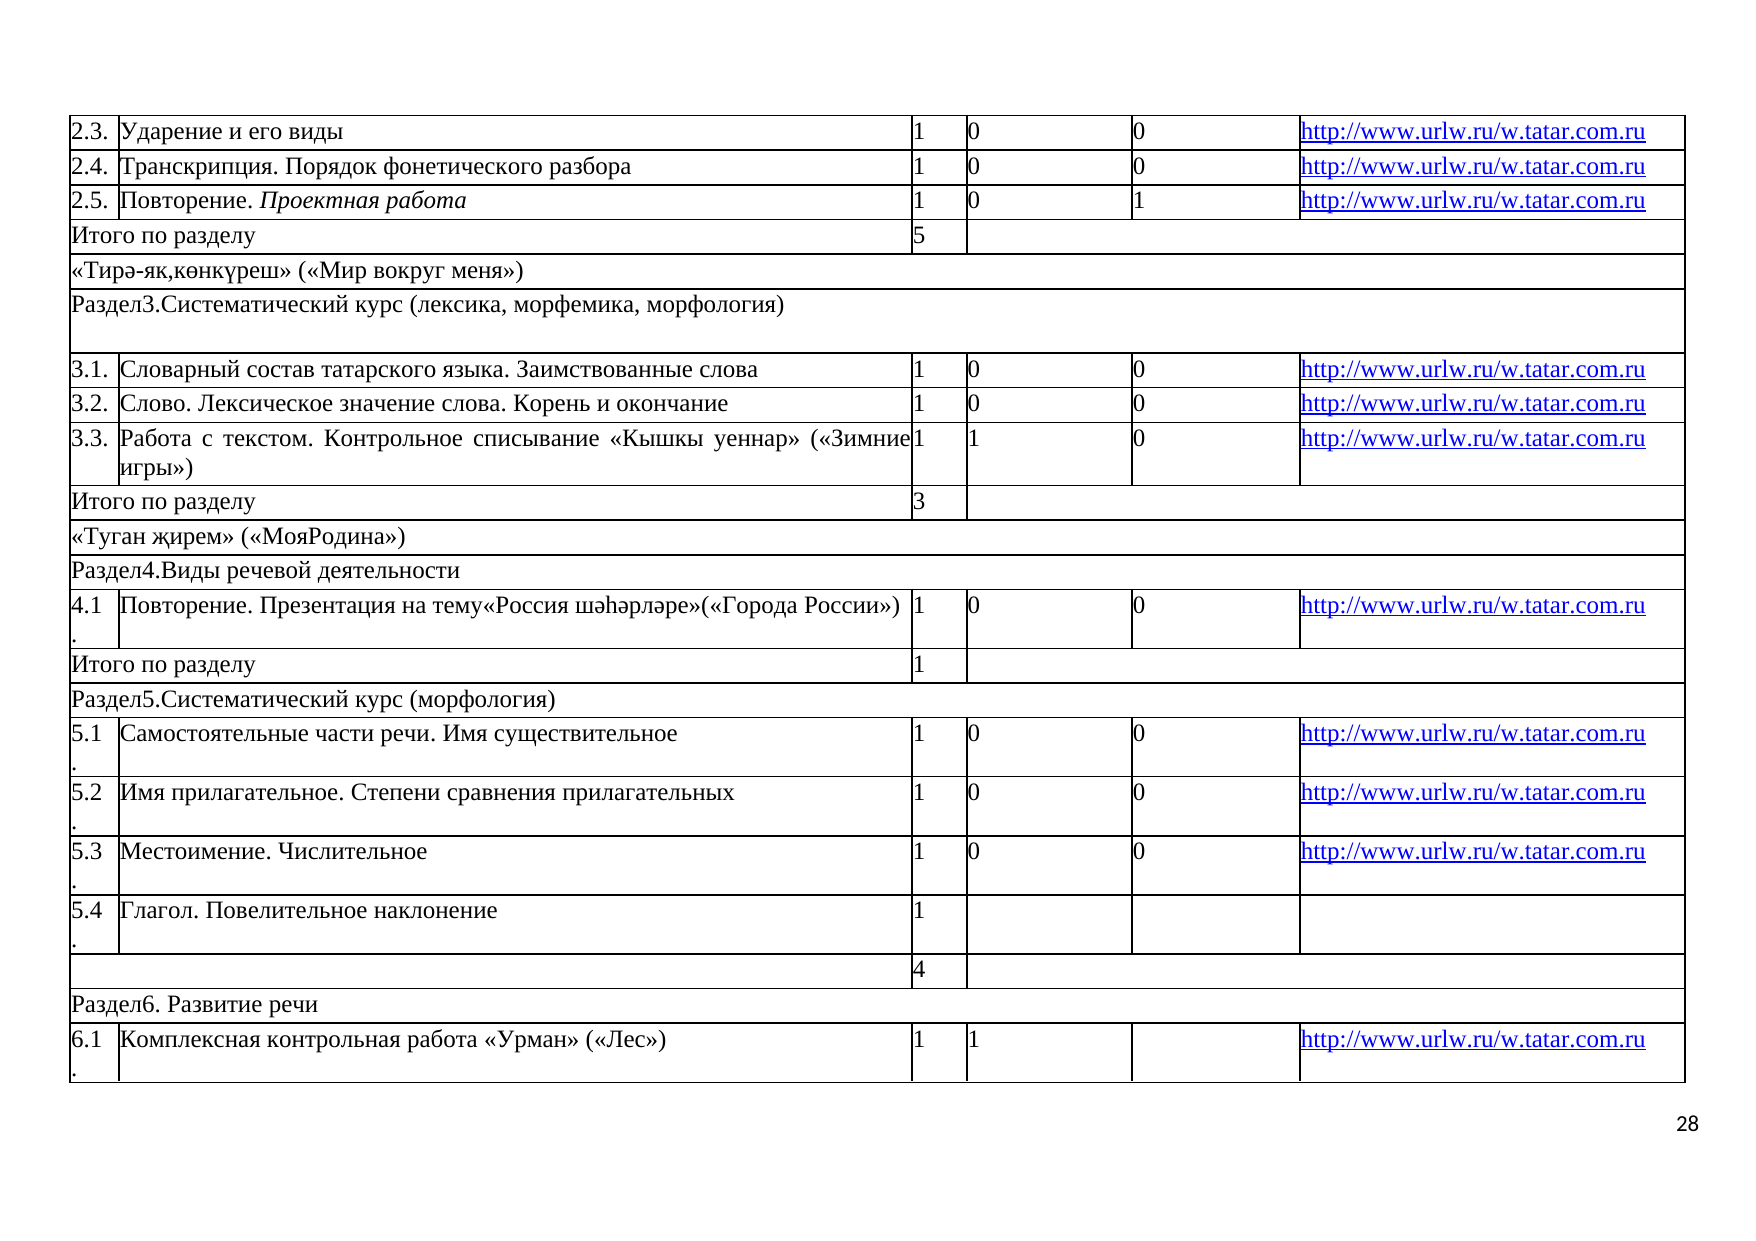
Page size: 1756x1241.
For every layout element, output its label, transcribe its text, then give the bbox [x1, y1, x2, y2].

table_cell http://www.urlw.ru/w.tatar.com.ru [1301, 354, 1684, 387]
table_cell [968, 896, 1131, 953]
table_cell http://www.urlw.ru/w.tatar.com.ru [1301, 718, 1684, 776]
table_cell Итого по разделу [71, 649, 911, 682]
table_cell 1 [913, 151, 966, 184]
table_cell 3 [913, 486, 966, 519]
table_cell 1 [913, 896, 966, 953]
table_cell 1 [968, 423, 1131, 484]
table_cell Раздел6. Развитие речи [71, 989, 1684, 1022]
table_cell Повторение. Проектная работа [120, 186, 911, 218]
table_cell 0 [968, 116, 1131, 149]
table_cell http://www.urlw.ru/w.tatar.com.ru [1301, 186, 1684, 218]
table_cell [1301, 896, 1684, 953]
table_cell 0 [1133, 354, 1299, 387]
table_cell Комплексная контрольная работа «Урман» («Лес») [120, 1024, 911, 1081]
table_cell http://www.urlw.ru/w.tatar.com.ru [1301, 590, 1684, 647]
table_cell 5.3 . [71, 837, 118, 894]
table_cell 1 [913, 777, 966, 835]
table_cell 6.1 . [71, 1024, 118, 1081]
table_cell 1 [913, 354, 966, 387]
table_cell 4.1 . [71, 590, 118, 647]
table_cell 1 [913, 718, 966, 776]
table_cell 3.3. [71, 423, 118, 484]
table_cell 1 [913, 649, 966, 682]
table_cell 2.5. [71, 186, 118, 218]
table_cell 0 [1133, 388, 1299, 421]
table_cell 5.1 . [71, 718, 118, 776]
table_cell [968, 955, 1684, 988]
table_cell 5.4 . [71, 896, 118, 953]
table_cell http://www.urlw.ru/w.tatar.com.ru [1301, 151, 1684, 184]
table_cell 2.3. [71, 116, 118, 149]
table_cell [71, 955, 911, 988]
table_cell 1 [913, 423, 966, 484]
table_cell 1 [913, 837, 966, 894]
table_cell 0 [968, 837, 1131, 894]
table_cell [968, 486, 1684, 519]
table_cell http://www.urlw.ru/w.tatar.com.ru [1301, 1024, 1684, 1081]
table_cell Итого по разделу [71, 220, 911, 253]
table_cell 5.2 . [71, 777, 118, 835]
table_cell 0 [968, 354, 1131, 387]
table_cell Глагол. Повелительное наклонение [120, 896, 911, 953]
table_cell Слово. Лексическое значение слова. Корень и окончание [120, 388, 911, 421]
table_cell Раздел5.Систематический курс (морфология) [71, 684, 1684, 717]
table_cell 0 [1133, 423, 1299, 484]
table_cell Ударение и его виды [120, 116, 911, 149]
table_cell «Туган җирем» («МояРодина») [71, 521, 1684, 554]
table_cell Раздел3.Систематический курс (лексика, морфемика, морфология) [71, 290, 1684, 352]
table_cell 0 [1133, 151, 1299, 184]
table_cell 0 [968, 388, 1131, 421]
table_cell 3.1. [71, 354, 118, 387]
table_cell [1133, 896, 1299, 953]
table_cell 4 [913, 955, 966, 988]
table_cell 1 [913, 590, 966, 647]
table_cell Итого по разделу [71, 486, 911, 519]
table_cell http://www.urlw.ru/w.tatar.com.ru [1301, 777, 1684, 835]
table_cell 0 [968, 718, 1131, 776]
table_cell Транскрипция. Порядок фонетического разбора [120, 151, 911, 184]
table_cell [1133, 1024, 1299, 1081]
table_cell Повторение. Презентация на тему«Россия шəһəрлəре»(«Города России») [120, 590, 911, 647]
table_cell http://www.urlw.ru/w.tatar.com.ru [1301, 837, 1684, 894]
table_cell «Тирə-як,көнкүреш» («Мир вокруг меня») [71, 255, 1684, 288]
table_cell 5 [913, 220, 966, 253]
table_cell 2.4. [71, 151, 118, 184]
table_cell 1 [913, 186, 966, 218]
table_cell 0 [968, 590, 1131, 647]
table_cell 0 [1133, 777, 1299, 835]
table_cell 0 [968, 186, 1131, 218]
table_cell http://www.urlw.ru/w.tatar.com.ru [1301, 388, 1684, 421]
table_cell http://www.urlw.ru/w.tatar.com.ru [1301, 423, 1684, 484]
table_cell 0 [968, 151, 1131, 184]
table_cell [968, 649, 1684, 682]
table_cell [1301, 116, 1684, 149]
table_cell [968, 220, 1684, 253]
table_cell 0 [1133, 116, 1299, 149]
table_cell 1 [968, 1024, 1131, 1081]
table_cell 1 [913, 1024, 966, 1081]
table_cell Местоимение. Числительное [120, 837, 911, 894]
table_cell Словарный состав татарского языка. Заимствованные слова [120, 354, 911, 387]
table_cell 3.2. [71, 388, 118, 421]
table_cell 0 [1133, 718, 1299, 776]
table_cell 1 [1133, 186, 1299, 218]
table_cell Имя прилагательное. Степени сравнения прилагательных [120, 777, 911, 835]
table_cell Раздел4.Виды речевой деятельности [71, 556, 1684, 588]
table_cell 0 [968, 777, 1131, 835]
table_cell 1 [913, 388, 966, 421]
table_cell Работа с текстом. Контрольное списывание «Кышкы уеннар» («Зимние игры») [120, 423, 911, 484]
table_cell Самостоятельные части речи. Имя существительное [120, 718, 911, 776]
table_cell 1 [913, 116, 966, 149]
table_cell 0 [1133, 837, 1299, 894]
table_cell 0 [1133, 590, 1299, 647]
